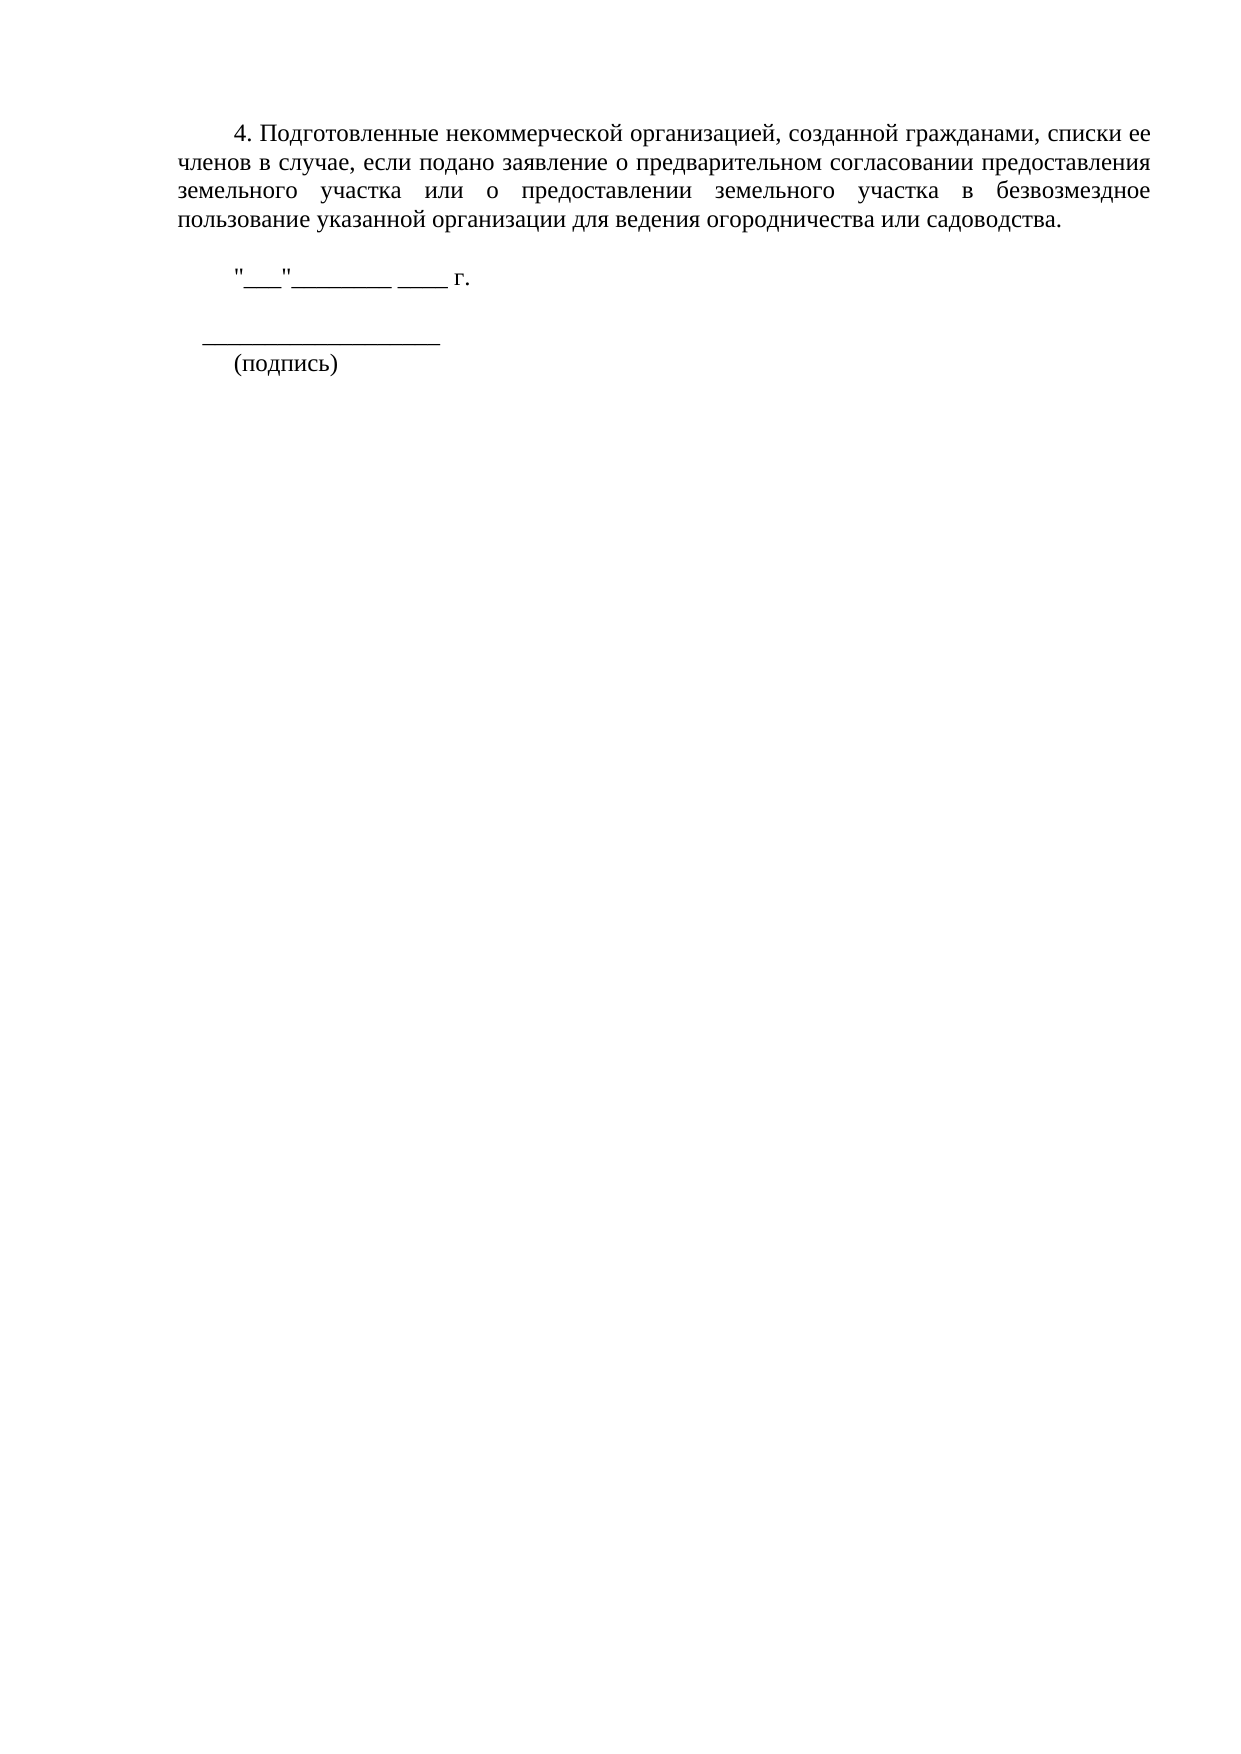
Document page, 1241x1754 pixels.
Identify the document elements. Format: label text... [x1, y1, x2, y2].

text "___"________ ____ г. [177, 262, 1152, 291]
text ___________________ [177, 319, 1152, 348]
text 4. Подготовленные некоммерческой организацией, созданной гражданами, списки ее членов в случае, если подано заявление о предварительном согласовании предоставления земельного участка или о предоставлении земельного участка в безвозмездное пользование указанной организации для ведения огородничества или садоводства. [177, 118, 1152, 233]
text (подпись) [177, 348, 1152, 377]
